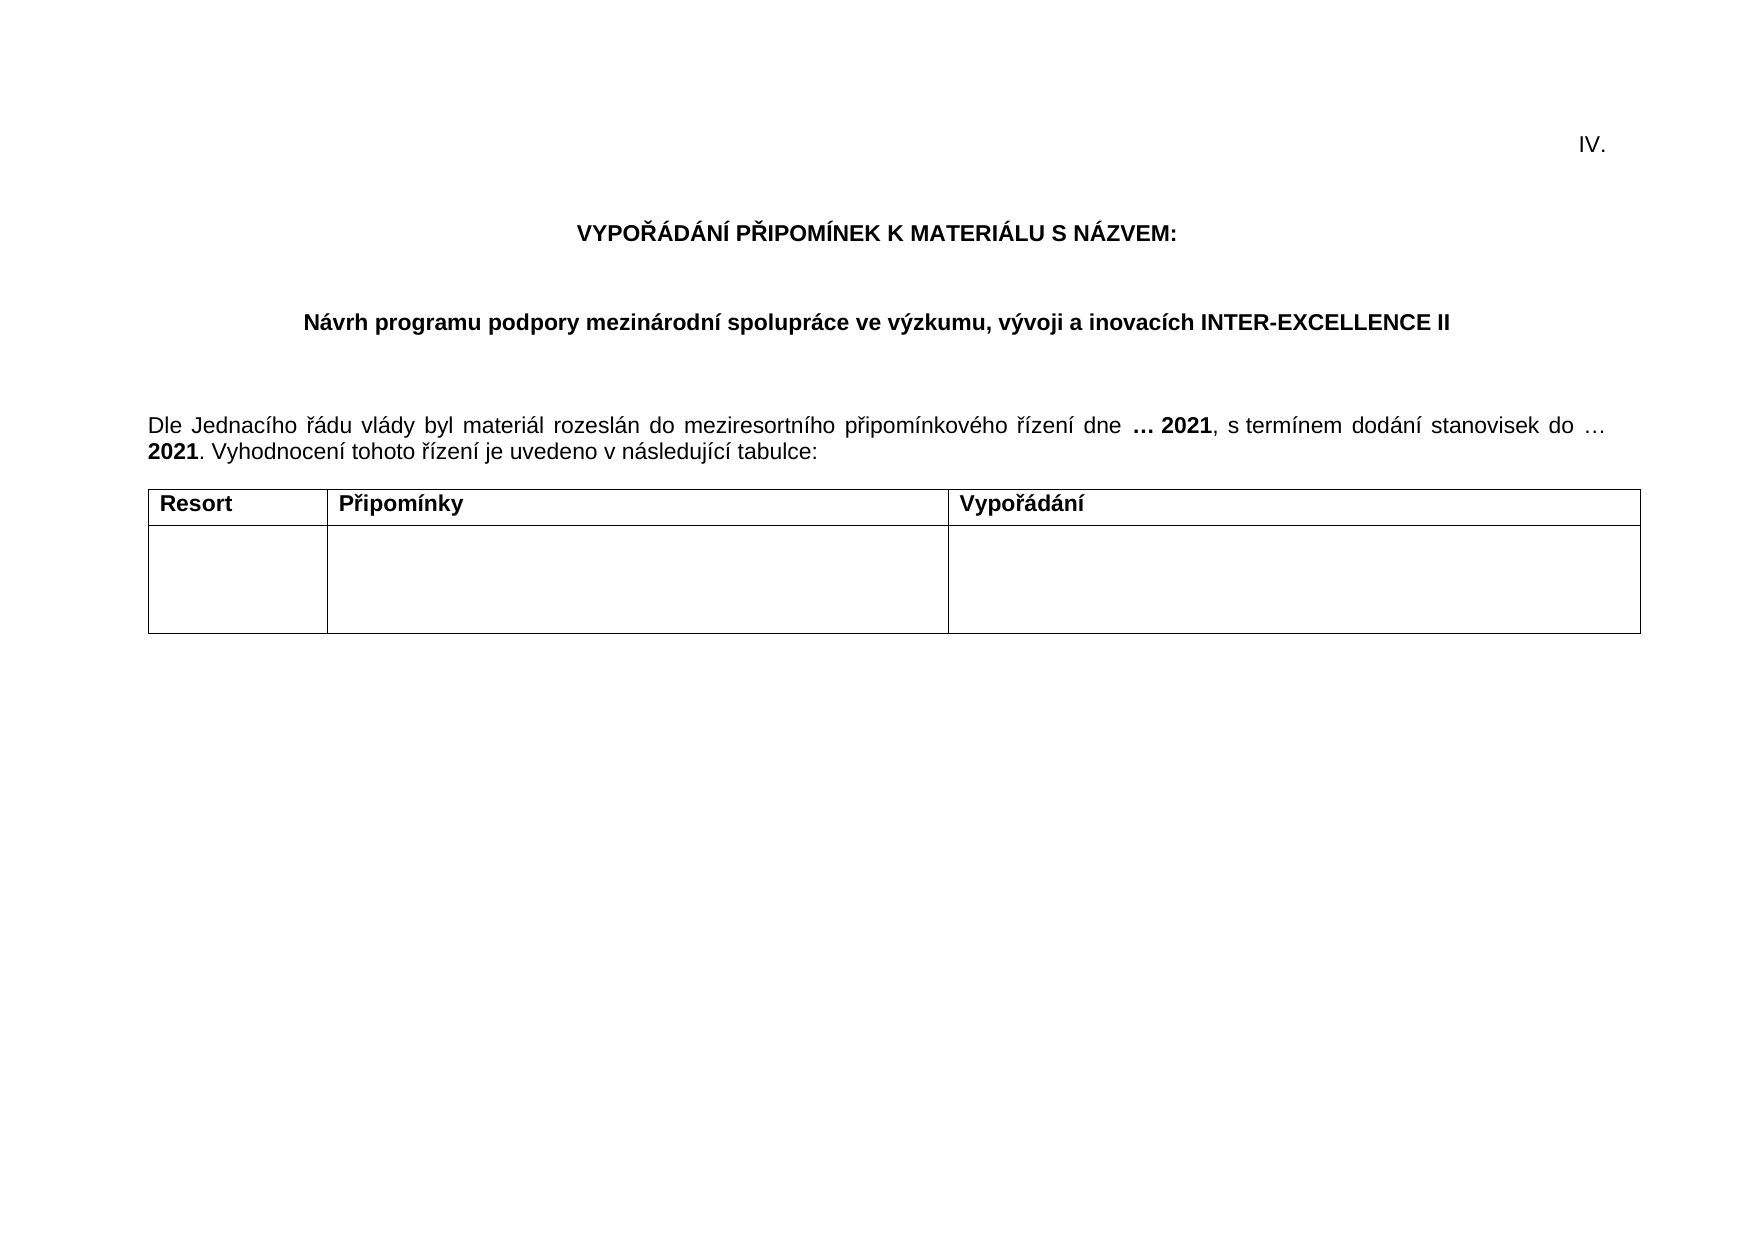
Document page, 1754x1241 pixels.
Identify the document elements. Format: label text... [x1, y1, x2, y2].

text VYPOŘÁDÁNÍ PŘIPOMÍNEK K MATERIÁLU S NÁZVEM: [148, 220, 1606, 246]
text Návrh programu podpory mezinárodní spolupráce ve výzkumu, vývoji a inovacích INTER-EXCELLENCE II [148, 309, 1606, 335]
table_cell [949, 526, 1640, 633]
text Dle Jednacího řádu vlády byl materiál rozeslán do meziresortního připomínkového řízení dne … 2021, s termínem dodání stanovisek do … 2021. Vyhodnocení tohoto řízení je uvedeno v následující tabulce: [148, 412, 1606, 464]
table_header Připomínky [328, 490, 948, 525]
table_cell [149, 526, 327, 633]
table_header Resort [149, 490, 327, 525]
table_header Vypořádání [949, 490, 1640, 525]
text IV. [148, 131, 1606, 157]
table_cell [328, 526, 948, 633]
